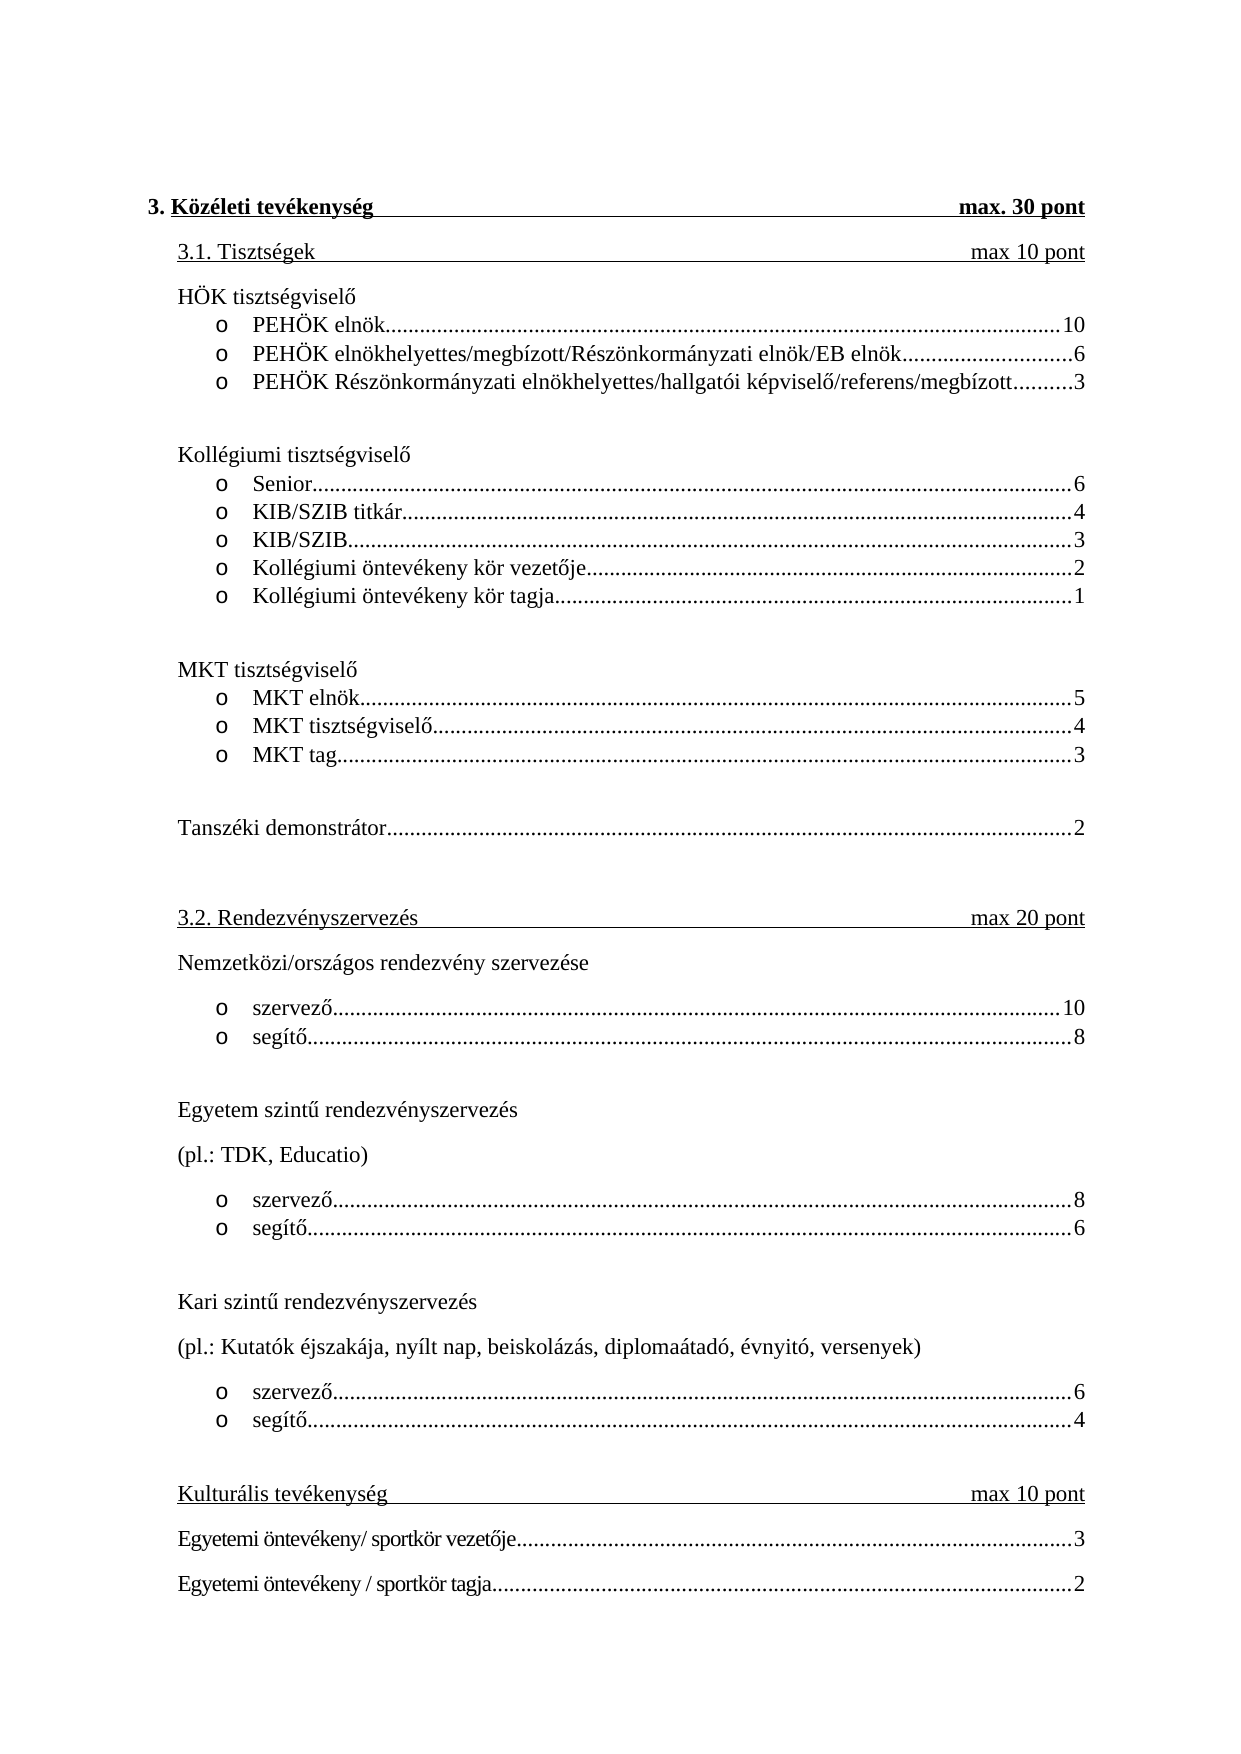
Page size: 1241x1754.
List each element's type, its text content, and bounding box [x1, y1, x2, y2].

list szervező 8 [215, 1186, 1093, 1214]
list MKT elnök 5 [215, 684, 1093, 712]
list PEHÖK elnökhelyettes/megbízott/Részönkormányzati elnök/EB elnök 6 [215, 339, 1093, 368]
text Tanszéki demonstrátor 2 [177, 814, 1093, 840]
text 3. Közéleti tevékenység max. 30 pont [148, 193, 1093, 219]
list segítő 6 [215, 1214, 1093, 1243]
text (pl.: TDK, Educatio) [177, 1141, 1093, 1167]
text 3.1. Tisztségek max 10 pont [177, 238, 1093, 264]
list segítő 4 [215, 1406, 1093, 1434]
text 3.2. Rendezvényszervezés max 20 pont [177, 904, 1093, 931]
text HÖK tisztségviselő [177, 283, 1093, 309]
text Nemzetközi/országos rendezvény szervezése [177, 949, 1093, 976]
list Senior 6 [215, 469, 1093, 498]
list szervező 6 [215, 1378, 1093, 1406]
list PEHÖK elnök 10 [215, 311, 1093, 339]
text Egyetemi öntevékeny/ sportkör vezetője 3 [177, 1525, 1093, 1551]
text Kollégiumi tisztségviselő [177, 441, 1093, 467]
list KIB/SZIB titkár 4 [215, 498, 1093, 526]
list MKT tag 3 [215, 741, 1093, 769]
list Kollégiumi öntevékeny kör vezetője 2 [215, 554, 1093, 582]
text (pl.: Kutatók éjszakája, nyílt nap, beiskolázás, diplomaátadó, évnyitó, versenyek) [177, 1333, 1093, 1359]
text Kari szintű rendezvényszervezés [177, 1288, 1093, 1314]
text Kulturális tevékenység max 10 pont [177, 1479, 1093, 1506]
list szervező 10 [215, 994, 1093, 1023]
text MKT tisztségviselő [177, 656, 1093, 682]
list PEHÖK Részönkormányzati elnökhelyettes/hallgatói képviselő/referens/megbízott 3 [215, 368, 1093, 396]
text Egyetem szintű rendezvényszervezés [177, 1096, 1093, 1122]
list KIB/SZIB 3 [215, 526, 1093, 554]
list segítő 8 [215, 1023, 1093, 1051]
text Egyetemi öntevékeny / sportkör tagja 2 [177, 1570, 1093, 1596]
list MKT tisztségviselő 4 [215, 712, 1093, 741]
list Kollégiumi öntevékeny kör tagja 1 [215, 582, 1093, 611]
